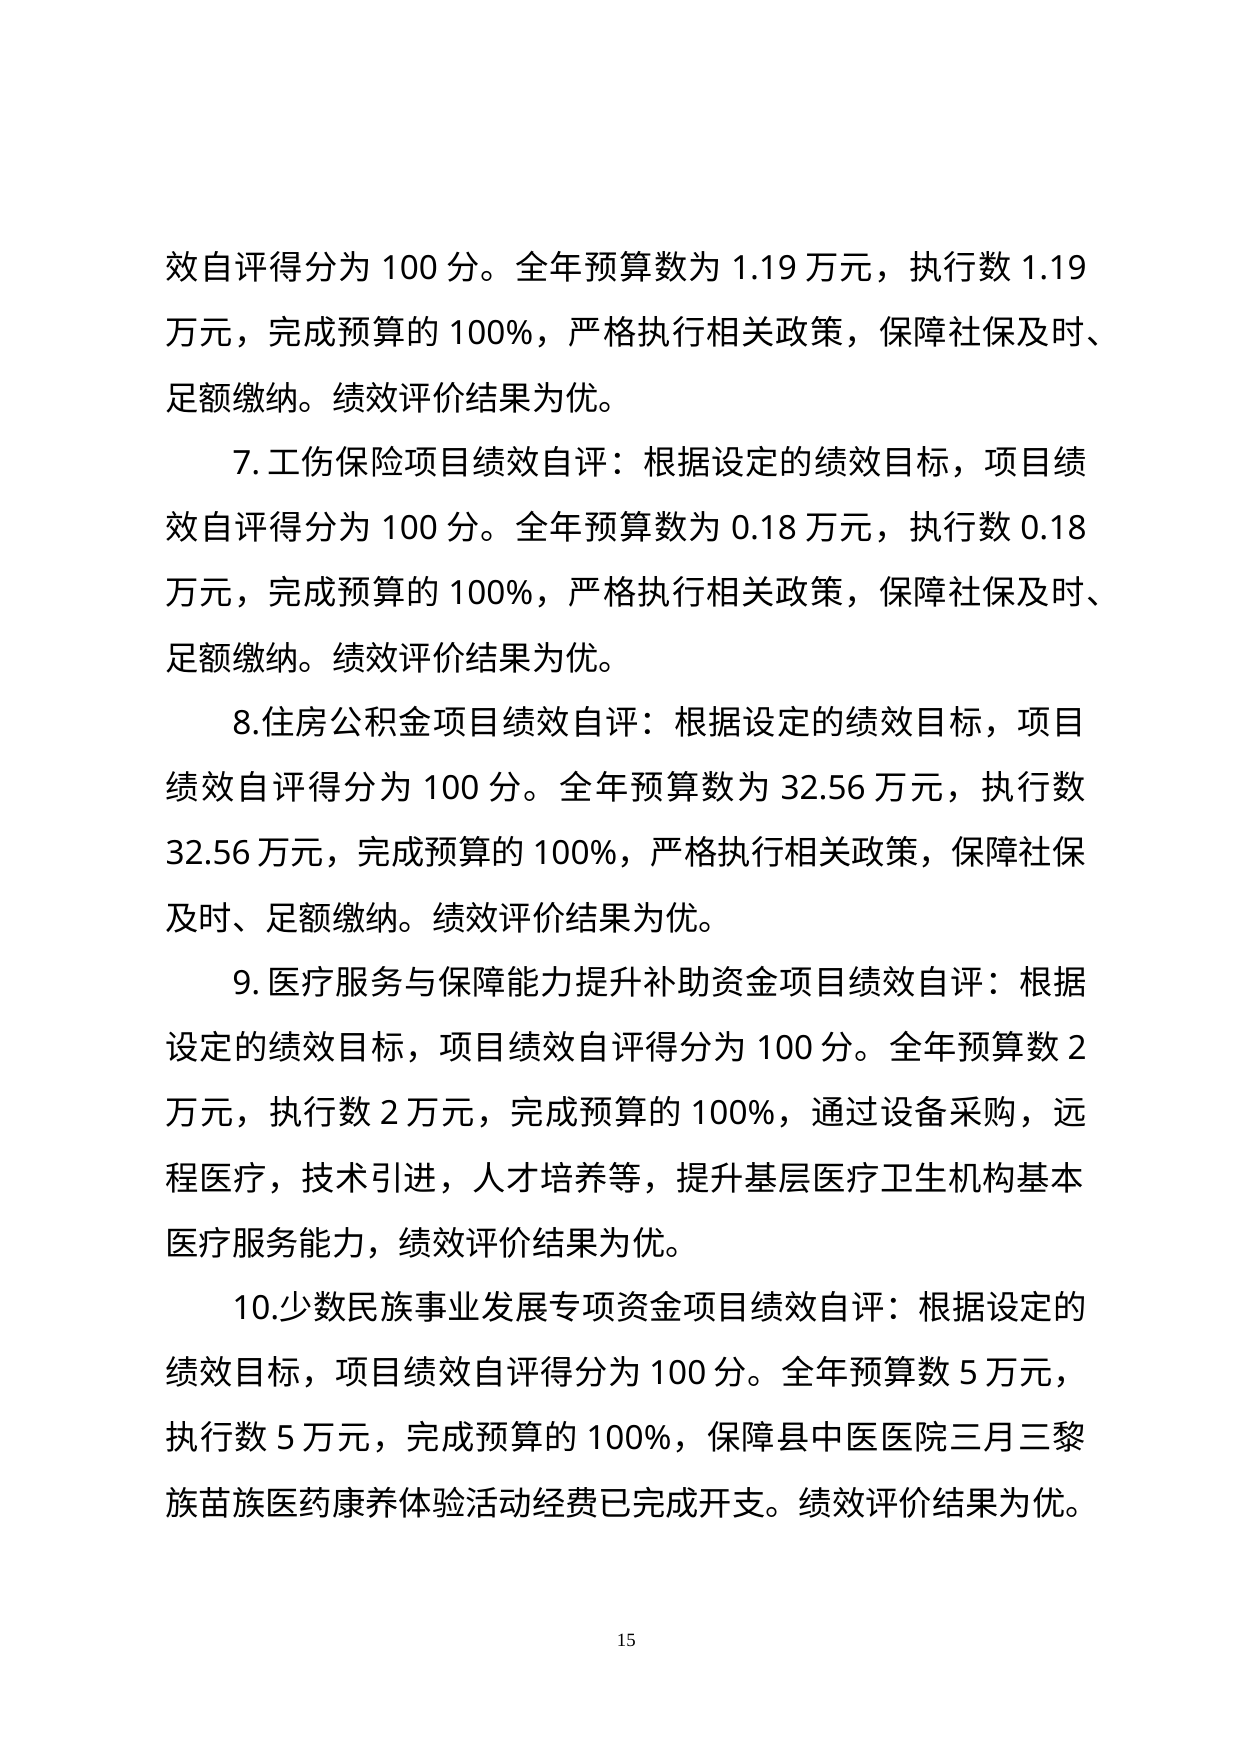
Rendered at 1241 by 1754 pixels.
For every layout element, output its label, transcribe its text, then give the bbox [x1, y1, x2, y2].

text 8.住房公积金项目绩效自评：根据设定的绩效目标，项目绩效自评得分为100分。全年预算数为32.56万元，执行数32.56万元，完成预算的100%，严格执行相关政策，保障社保及时、足额缴纳。绩效评价结果为优。 [165, 688, 1087, 948]
text 9. 医疗服务与保障能力提升补助资金项目绩效自评：根据设定的绩效目标，项目绩效自评得分为100分。全年预算数2万元，执行数2万元，完成预算的100%，通过设备采购，远程医疗，技术引进，人才培养等，提升基层医疗卫生机构基本医疗服务能力，绩效评价结果为优。 [165, 948, 1087, 1273]
text 10.少数民族事业发展专项资金项目绩效自评：根据设定的绩效目标，项目绩效自评得分为100分。全年预算数5万元，执行数5万元，完成预算的100%，保障县中医医院三月三黎族苗族医药康养体验活动经费已完成开支。绩效评价结果为优。 [165, 1273, 1087, 1533]
text 7. 工伤保险项目绩效自评：根据设定的绩效目标，项目绩效自评得分为100分。全年预算数为0.18万元，执行数0.18万元，完成预算的100%，严格执行相关政策，保障社保及时、足额缴纳。绩效评价结果为优。 [165, 428, 1087, 688]
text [165, 233, 1087, 428]
